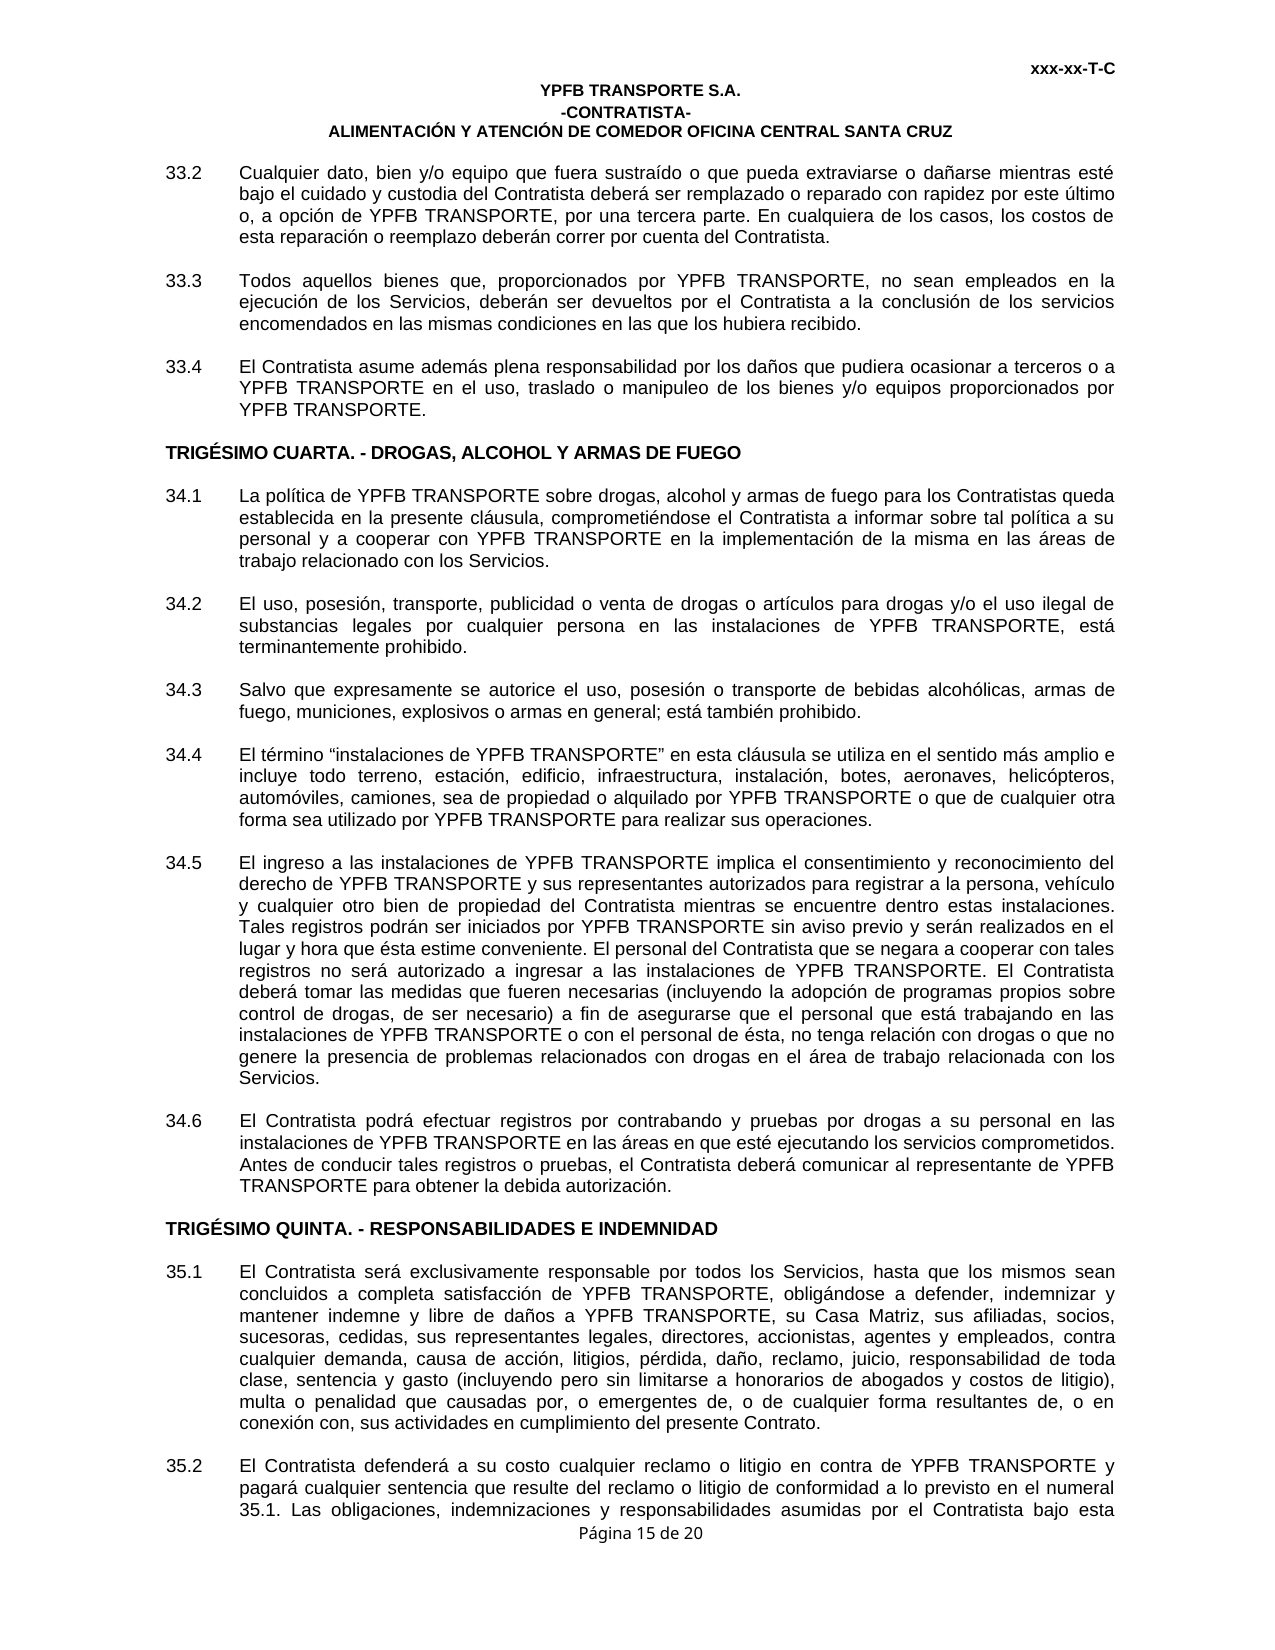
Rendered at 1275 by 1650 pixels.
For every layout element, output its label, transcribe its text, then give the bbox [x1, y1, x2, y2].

text 33.2 Cualquier dato, bien y/o equipo que fuera sustraído o que pueda extraviarse o dañarse mientras esté bajo el cuidado y custodia del Contratista deberá ser remplazado o reparado con rapidez por este último o, a opción de YPFB TRANSPORTE, por una tercera parte. En cualquiera de los casos, los costos de esta reparación o reemplazo deberán correr por cuenta del Contratista. [165, 162, 1116, 248]
text 34.5 El ingreso a las instalaciones de YPFB TRANSPORTE implica el consentimiento y reconocimiento del derecho de YPFB TRANSPORTE y sus representantes autorizados para registrar a la persona, vehículo y cualquier otro bien de propiedad del Contratista mientras se encuentre dentro estas instalaciones. Tales registros podrán ser iniciados por YPFB TRANSPORTE sin aviso previo y serán realizados en el lugar y hora que ésta estime conveniente. El personal del Contratista que se negara a cooperar con tales registros no será autorizado a ingresar a las instalaciones de YPFB TRANSPORTE. El Contratista deberá tomar las medidas que fueren necesarias (incluyendo la adopción de programas propios sobre control de drogas, de ser necesario) a fin de asegurarse que el personal que está trabajando en las instalaciones de YPFB TRANSPORTE o con el personal de ésta, no tenga relación con drogas o que no genere la presencia de problemas relacionados con drogas en el área de trabajo relacionada con los Servicios. [165, 852, 1116, 1089]
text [166, 1455, 1116, 1520]
text 35.1 El Contratista será exclusivamente responsable por todos los Servicios, hasta que los mismos sean concluidos a completa satisfacción de YPFB TRANSPORTE, obligándose a defender, indemnizar y mantener indemne y libre de daños a YPFB TRANSPORTE, su Casa Matriz, sus afiliadas, socios, sucesoras, cedidas, sus representantes legales, directores, accionistas, agentes y empleados, contra cualquier demanda, causa de acción, litigios, pérdida, daño, reclamo, juicio, responsabilidad de toda clase, sentencia y gasto (incluyendo pero sin limitarse a honorarios de abogados y costos de litigio), multa o penalidad que causadas por, o emergentes de, o de cualquier forma resultantes de, o en conexión con, sus actividades en cumplimiento del presente Contrato. [166, 1261, 1116, 1434]
text TRIGÉSIMO CUARTA. - Drogas, Alcohol y Armas de Fuego [165, 442, 1116, 463]
text 34.4 El término “instalaciones de YPFB TRANSPORTE” en esta cláusula se utiliza en el sentido más amplio e incluye todo terreno, estación, edificio, infraestructura, instalación, botes, aeronaves, helicópteros, automóviles, camiones, sea de propiedad o alquilado por YPFB TRANSPORTE o que de cualquier otra forma sea utilizado por YPFB TRANSPORTE para realizar sus operaciones. [165, 744, 1116, 830]
text 34.2 El uso, posesión, transporte, publicidad o venta de drogas o artículos para drogas y/o el uso ilegal de substancias legales por cualquier persona en las instalaciones de YPFB TRANSPORTE, está terminantemente prohibido. [165, 593, 1116, 657]
text 33.3 Todos aquellos bienes que, proporcionados por YPFB TRANSPORTE, no sean empleados en la ejecución de los Servicios, deberán ser devueltos por el Contratista a la conclusión de los servicios encomendados en las mismas condiciones en las que los hubiera recibido. [165, 269, 1116, 334]
text 33.4 El Contratista asume además plena responsabilidad por los daños que pudiera ocasionar a terceros o a YPFB TRANSPORTE en el uso, traslado o manipuleo de los bienes y/o equipos proporcionados por YPFB TRANSPORTE. [165, 356, 1116, 420]
text TRIGÉSIMO QUINTA. - RESPONSABILIDADES E INDEMNIDAD [165, 1218, 1116, 1240]
text 34.6 El Contratista podrá efectuar registros por contrabando y pruebas por drogas a su personal en las instalaciones de YPFB TRANSPORTE en las áreas en que esté ejecutando los servicios comprometidos. Antes de conducir tales registros o pruebas, el Contratista deberá comunicar al representante de YPFB TRANSPORTE para obtener la debida autorización. [165, 1110, 1116, 1197]
text 34.3 Salvo que expresamente se autorice el uso, posesión o transporte de bebidas alcohólicas, armas de fuego, municiones, explosivos o armas en general; está también prohibido. [165, 679, 1116, 722]
text 34.1 La política de YPFB TRANSPORTE sobre drogas, alcohol y armas de fuego para los Contratistas queda establecida en la presente cláusula, comprometiéndose el Contratista a informar sobre tal política a su personal y a cooperar con YPFB TRANSPORTE en la implementación de la misma en las áreas de trabajo relacionado con los Servicios. [165, 485, 1116, 571]
